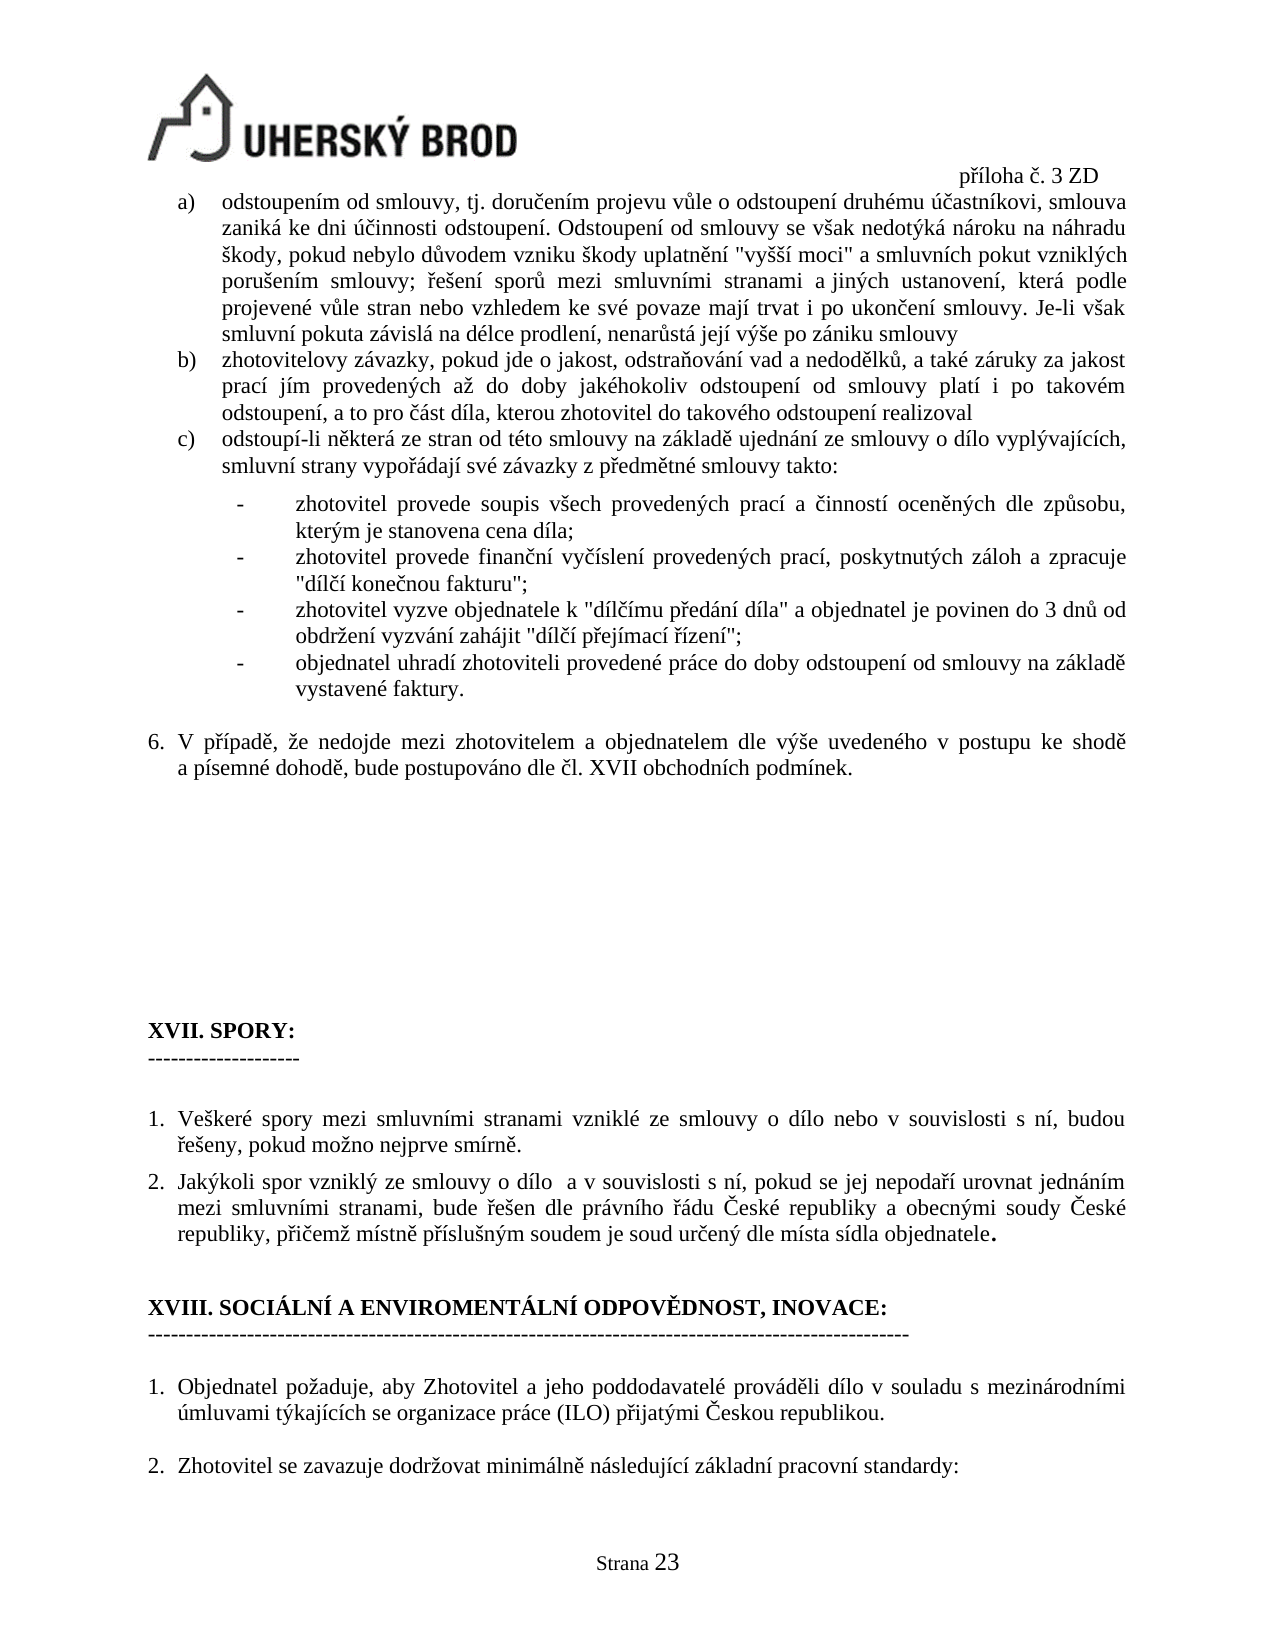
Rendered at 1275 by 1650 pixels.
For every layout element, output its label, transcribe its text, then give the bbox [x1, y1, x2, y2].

list Jakýkoli spor vzniklý ze smlouvy o dílo a v souvislosti s ní, pokud se jej nepodaří urovnat jednáním mezi smluvními stranami, bude řešen dle právního řádu České republiky a obecnými soudy České republiky, přičemž místně příslušným soudem je soud určený dle místa sídla objednatele. [148, 1168, 1127, 1247]
list Objednatel požaduje, aby Zhotovitel a jeho poddodavatelé prováděli dílo v souladu s mezinárodními úmluvami týkajících se organizace práce (ILO) přijatými Českou republikou. [148, 1373, 1127, 1426]
list odstoupí-li některá ze stran od této smlouvy na základě ujednání ze smlouvy o dílo vyplývajících, smluvní strany vypořádají své závazky z předmětné smlouvy takto: [177, 425, 1127, 478]
text - objednatel uhradí zhotoviteli provedené práce do doby odstoupení od smlouvy na základě vystavené faktury. [236, 649, 1127, 701]
text - zhotovitel vyzve objednatele k "dílčímu předání díla" a objednatel je povinen do 3 dnů od obdržení vyzvání zahájit "dílčí přejímací řízení"; [236, 596, 1127, 649]
list Zhotovitel se zavazuje dodržovat minimálně následující základní pracovní standardy: [148, 1452, 1127, 1478]
text XVIII. SOCIÁLNÍ A ENVIROMENTÁLNÍ ODPOVĚDNOST, INOVACE: [148, 1294, 1127, 1320]
list Veškeré spory mezi smluvními stranami vzniklé ze smlouvy o dílo nebo v souvislosti s ní, budou řešeny, pokud možno nejprve smírně. [148, 1105, 1127, 1157]
text - zhotovitel provede soupis všech provedených prací a činností oceněných dle způsobu, kterým je stanovena cena díla; [236, 491, 1127, 543]
picture [147, 73, 517, 162]
text - zhotovitel provede finanční vyčíslení provedených prací, poskytnutých záloh a zpracuje "dílčí konečnou fakturu"; [236, 543, 1127, 596]
subtitle XVII. SPORY: [148, 1018, 1127, 1044]
text ---------------------------------------------------------------------------------------------------- [148, 1320, 1127, 1347]
list odstoupením od smlouvy, tj. doručením projevu vůle o odstoupení druhému účastníkovi, smlouva zaniká ke dni účinnosti odstoupení. Odstoupení od smlouvy se však nedotýká nároku na náhradu škody, pokud nebylo důvodem vzniku škody uplatnění "vyšší moci" a smluvních pokut vzniklých porušením smlouvy; řešení sporů mezi smluvními stranami a jiných ustanovení, která podle projevené vůle stran nebo vzhledem ke své povaze mají trvat i po ukončení smlouvy. Je-li však smluvní pokuta závislá na délce prodlení, nenarůstá její výše po zániku smlouvy [177, 188, 1127, 346]
text -------------------- [148, 1044, 1127, 1070]
list V případě, že nedojde mezi zhotovitelem a objednatelem dle výše uvedeného v postupu ke shodě a písemné dohodě, bude postupováno dle čl. XVII obchodních podmínek. [148, 728, 1127, 780]
list zhotovitelovy závazky, pokud jde o jakost, odstraňování vad a nedodělků, a také záruky za jakost prací jím provedených až do doby jakéhokoliv odstoupení od smlouvy platí i po takovém odstoupení, a to pro část díla, kterou zhotovitel do takového odstoupení realizoval [177, 346, 1127, 425]
